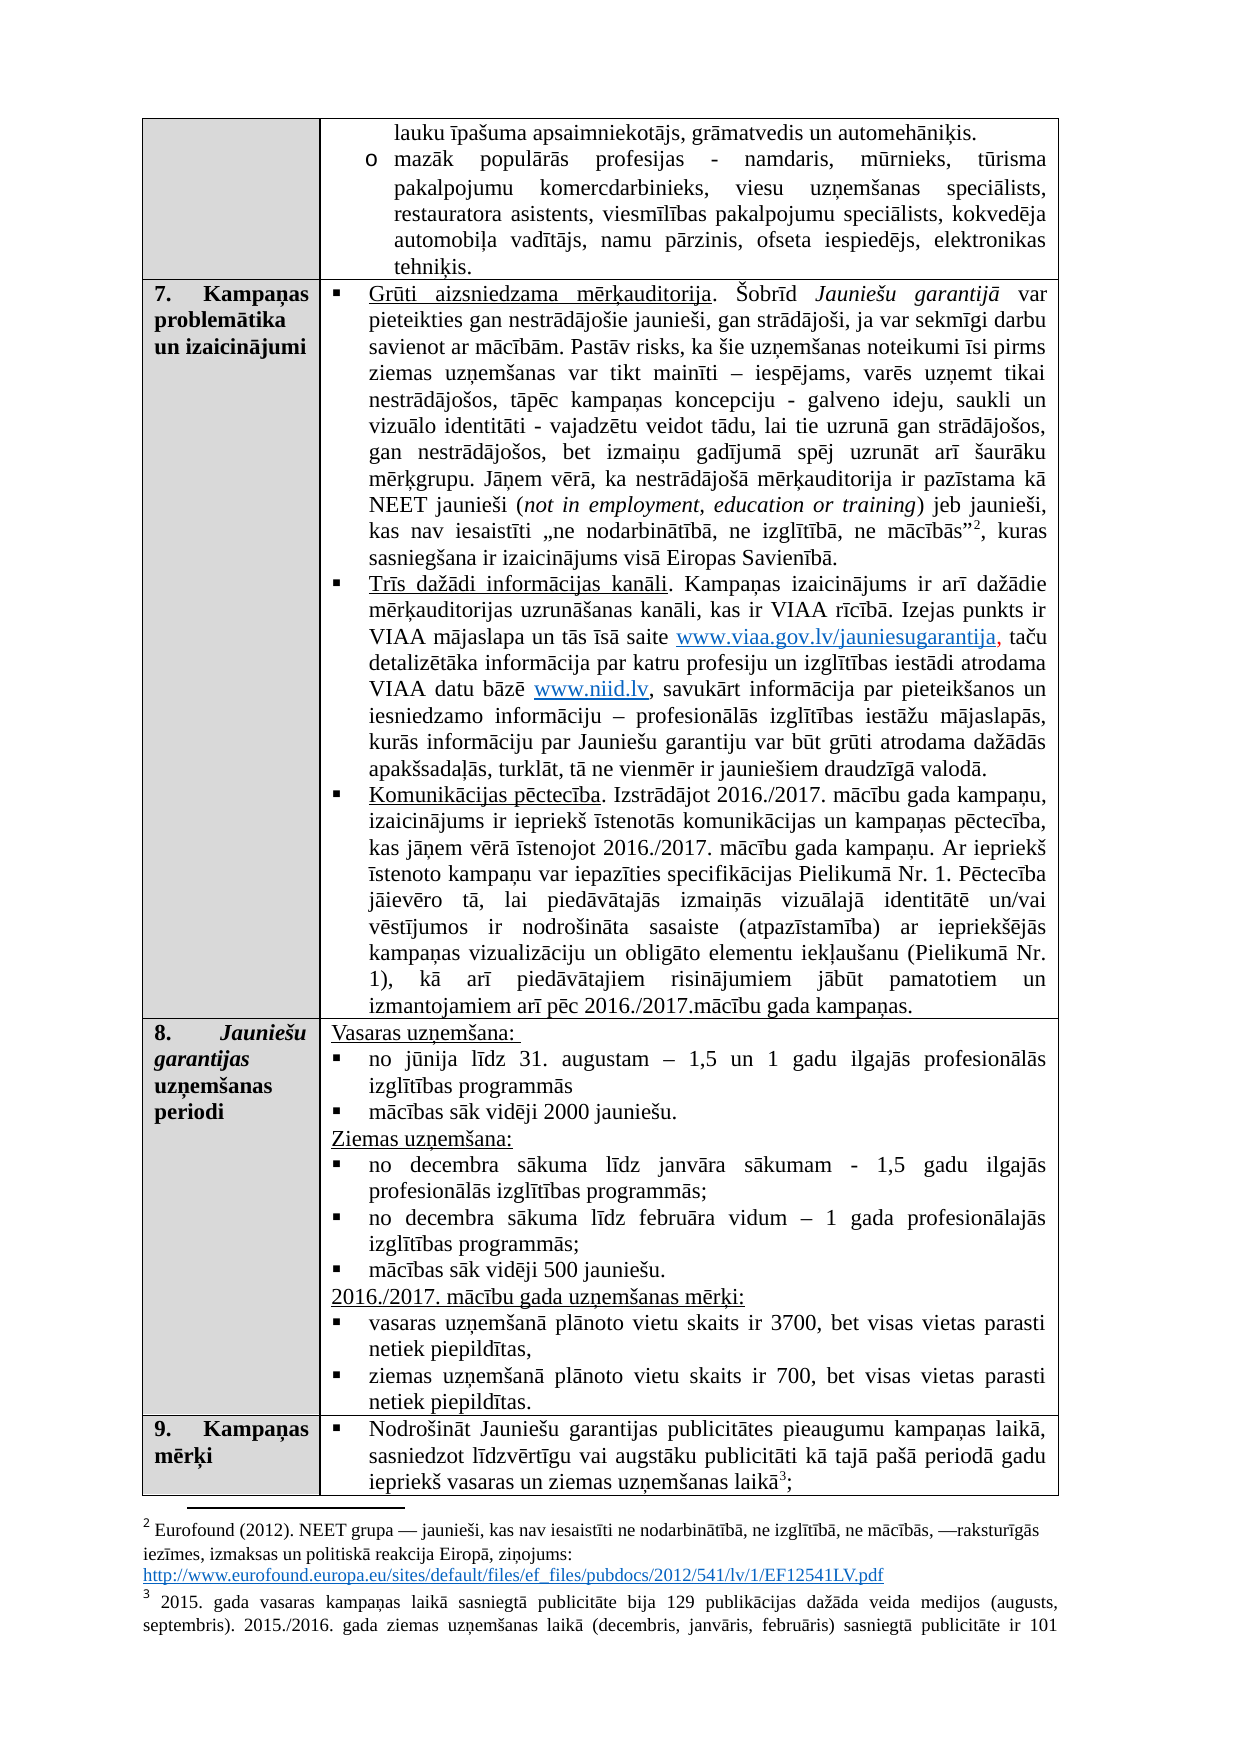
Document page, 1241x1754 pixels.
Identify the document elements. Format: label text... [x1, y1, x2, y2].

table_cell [321, 119, 1058, 279]
table_cell Grūti aizsniedzama mērķauditorija. Šobrīd Jauniešu garantijā var pieteikties gan nestrādājošie jaunieši, gan strādājoši, ja var sekmīgi darbu savienot ar mācībām. Pastāv risks, ka šie uzņemšanas noteikumi īsi pirms ziemas uzņemšanas var tikt mainīti – iespējams, varēs uzņemt tikai nestrādājošos, tāpēc kampaņas koncepciju - galveno ideju, saukli un vizuālo identitāti - vajadzētu veidot tādu, lai tie uzrunā gan strādājošos, gan nestrādājošos, bet izmaiņu gadījumā spēj uzrunāt arī šaurāku mērķgrupu. Jāņem vērā, ka nestrādājošā mērķauditorija ir pazīstama kā NEET jaunieši (not in employment, education or training) jeb jaunieši, kas nav iesaistīti „ne nodarbinātībā, ne izglītībā, ne mācībās”, kuras sasniegšana ir izaicinājums visā Eiropas Savienībā. Trīs dažādi informācijas kanāli. Kampaņas izaicinājums ir arī dažādie mērķauditorijas uzrunāšanas kanāli, kas ir VIAA rīcībā. Izejas punkts ir VIAA mājaslapa un tās īsā saite www.viaa.gov.lv/jauniesugarantija, taču detalizētāka informācija par katru profesiju un izglītības iestādi atrodama VIAA datu bāzē www.niid.lv, savukārt informācija par pieteikšanos un iesniedzamo informāciju – profesionālās izglītības iestāžu mājaslapās, kurās informāciju par Jauniešu garantiju var būt grūti atrodama dažādās apakšsadaļās, turklāt, tā ne vienmēr ir jauniešiem draudzīgā valodā. Komunikācijas pēctecība. Izstrādājot 2016./2017. mācību gada kampaņu, izaicinājums ir iepriekš īstenotās komunikācijas un kampaņas pēctecība, kas jāņem vērā īstenojot 2016./2017. mācību gada kampaņu. Ar iepriekš īstenoto kampaņu var iepazīties specifikācijas Pielikumā Nr. 1. Pēctecība jāievēro tā, lai piedāvātajās izmaiņās vizuālajā identitātē un/vai vēstījumos ir nodrošināta sasaiste (atpazīstamība) ar iepriekšējās kampaņas vizualizāciju un obligāto elementu iekļaušanu (Pielikumā Nr. 1), kā arī piedāvātajiem risinājumiem jābūt pamatotiem un izmantojamiem arī pēc 2016./2017.mācību gada kampaņas. [321, 280, 1058, 1018]
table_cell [143, 119, 319, 279]
table_cell 9. Kampaņas mērķi [143, 1416, 319, 1494]
table_cell 7. Kampaņas problemātika un izaicinājumi [143, 280, 319, 1018]
table_cell 8. Jauniešu garantijas uzņemšanas periodi [143, 1019, 319, 1414]
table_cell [321, 1416, 1058, 1494]
table_cell Vasaras uzņemšana: no jūnija līdz 31. augustam – 1,5 un 1 gadu ilgajās profesionālās izglītības programmās mācības sāk vidēji 2000 jauniešu. Ziemas uzņemšana: no decembra sākuma līdz janvāra sākumam - 1,5 gadu ilgajās profesionālās izglītības programmās; no decembra sākuma līdz februāra vidum – 1 gada profesionālajās izglītības programmās; mācības sāk vidēji 500 jauniešu. 2016./2017. mācību gada uzņemšanas mērķi: vasaras uzņemšanā plānoto vietu skaits ir 3700, bet visas vietas parasti netiek piepildītas, ziemas uzņemšanā plānoto vietu skaits ir 700, bet visas vietas parasti netiek piepildītas. [321, 1019, 1058, 1414]
